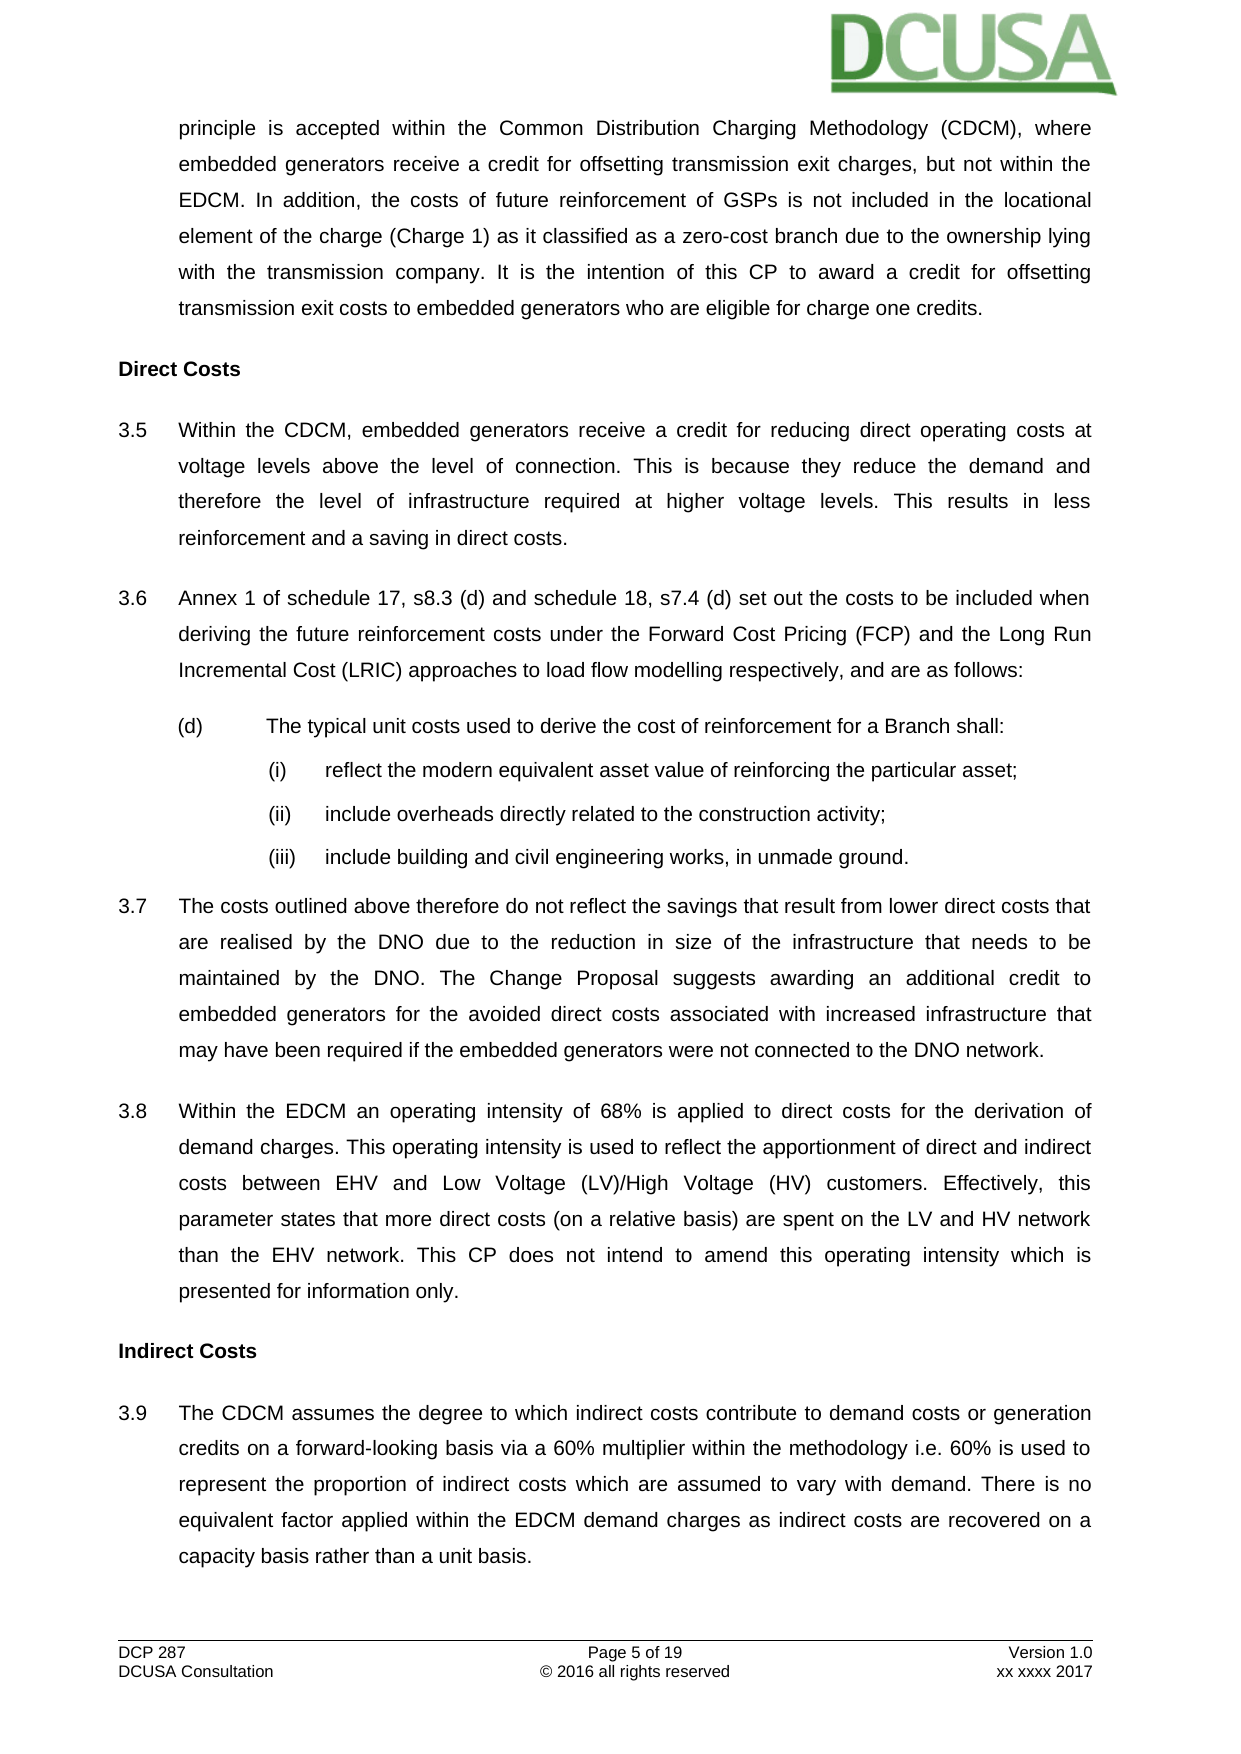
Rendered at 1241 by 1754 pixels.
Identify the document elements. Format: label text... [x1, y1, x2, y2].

text (ii) include overheads directly related to the construction activity; [193, 794, 1093, 825]
text (iii) include building and civil engineering works, in unmade ground. [193, 838, 1093, 869]
text The CDCM assumes the degree to which indirect costs contribute to demand costs or generation credits on a forward-looking basis via a 60% multiplier within the methodology i.e. 60% is used to represent the proportion of indirect costs which are assumed to vary with demand. There is no equivalent factor applied within the EDCM demand charges as indirect costs are recovered on a capacity basis rather than a unit basis. [118, 1400, 1093, 1568]
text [118, 116, 1093, 319]
text (i) reflect the modern equivalent asset value of reinforcing the particular asset; [193, 750, 1093, 782]
list Indirect Costs [118, 1339, 1093, 1363]
text Within the EDCM an operating intensity of 68% is applied to direct costs for the derivation of demand charges. This operating intensity is used to reflect the apportionment of direct and indirect costs between EHV and Low Voltage (LV)/High Voltage (HV) customers. Effectively, this parameter states that more direct costs (on a relative basis) are spent on the LV and HV network than the EHV network. This CP does not intend to amend this operating intensity which is presented for information only. [118, 1099, 1093, 1302]
picture [806, 0, 1138, 112]
text Within the CDCM, embedded generators receive a credit for reducing direct operating costs at voltage levels above the level of connection. This is because they reduce the demand and therefore the level of infrastructure required at higher voltage levels. This results in less reinforcement and a saving in direct costs. [118, 417, 1093, 549]
text (d) The typical unit costs used to derive the cost of reinforcement for a Branch shall: [118, 707, 1093, 738]
text Annex 1 of schedule 17, s8.3 (d) and schedule 18, s7.4 (d) set out the costs to be included when deriving the future reinforcement costs under the Forward Cost Pricing (FCP) and the Long Run Incremental Cost (LRIC) approaches to load flow modelling respectively, and are as follows: [118, 586, 1093, 682]
list Direct Costs [118, 357, 1093, 381]
text The costs outlined above therefore do not reflect the savings that result from lower direct costs that are realised by the DNO due to the reduction in size of the infrastructure that needs to be maintained by the DNO. The Change Proposal suggests awarding an additional credit to embedded generators for the avoided direct costs associated with increased infrastructure that may have been required if the embedded generators were not connected to the DNO network. [118, 894, 1093, 1062]
